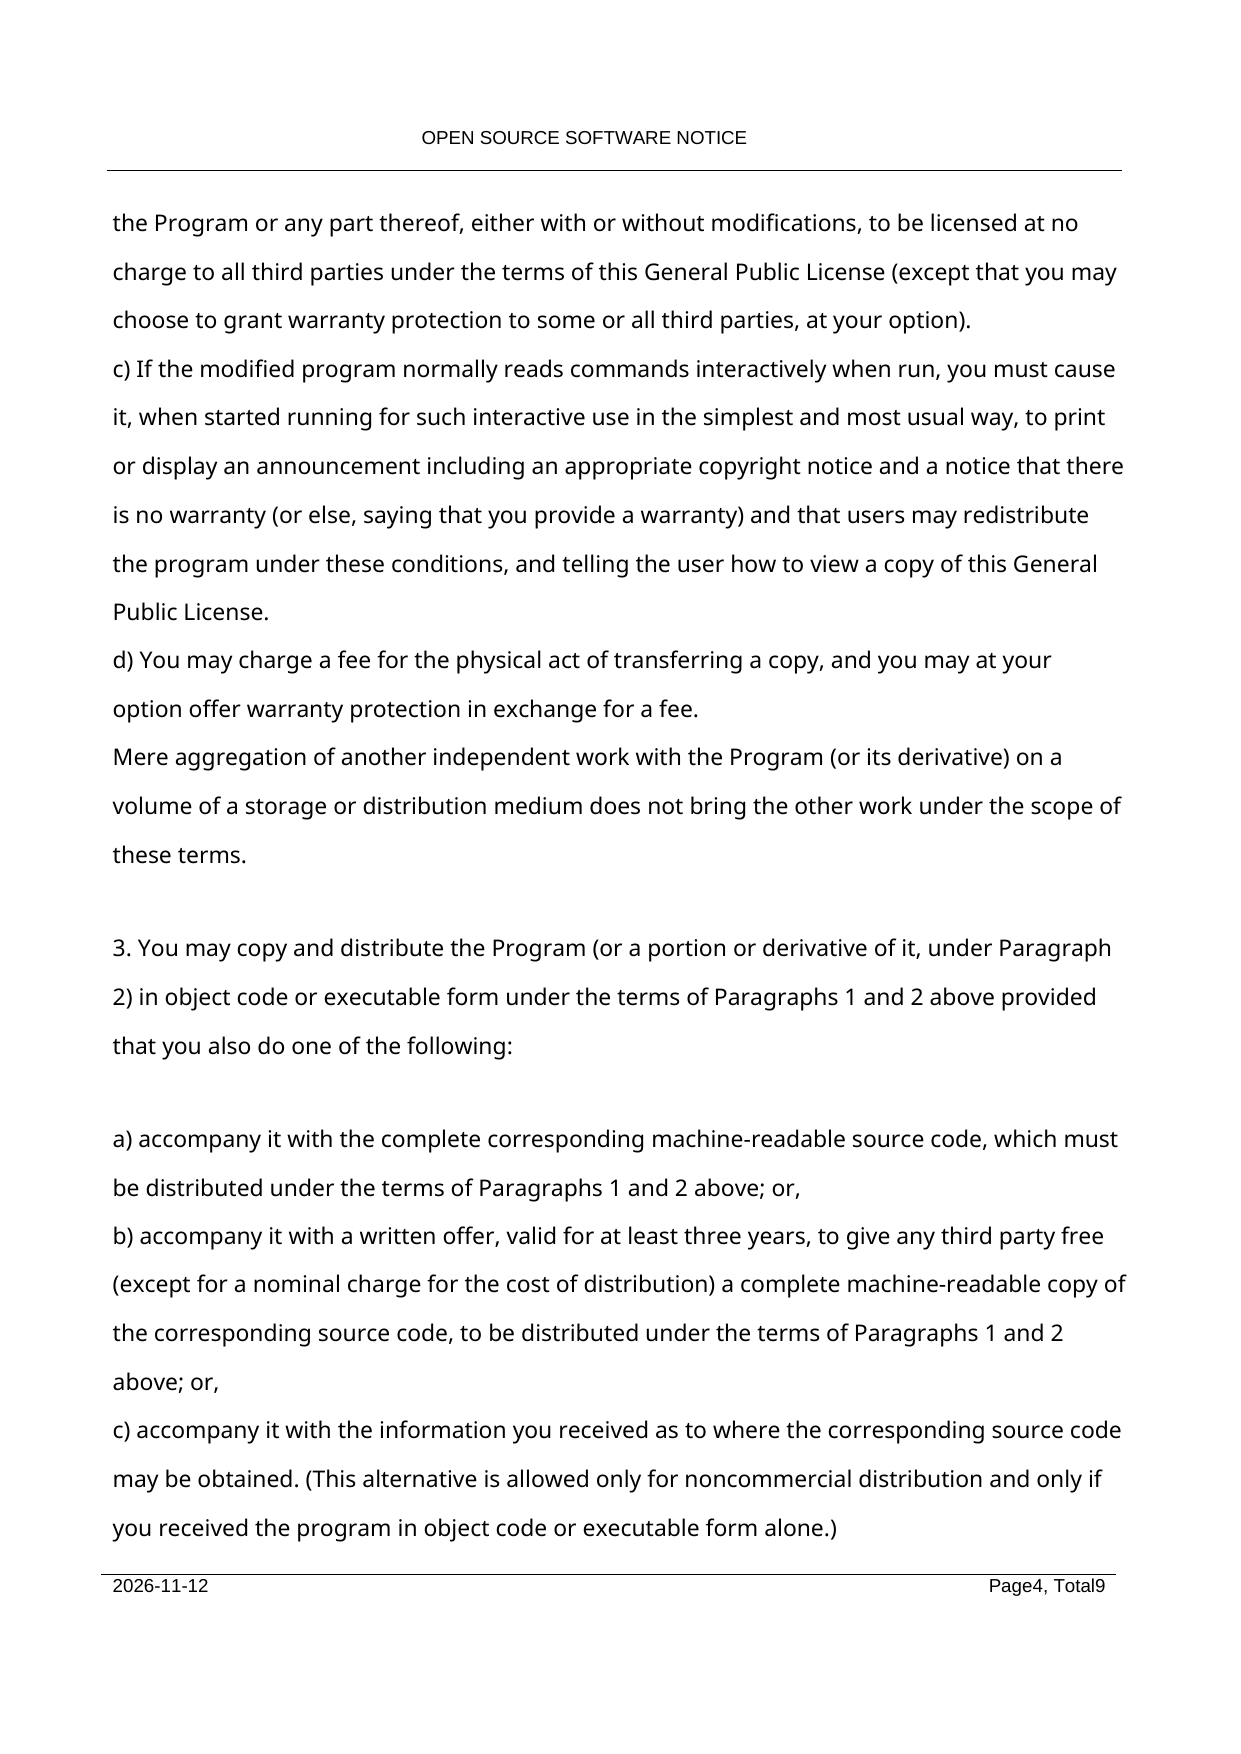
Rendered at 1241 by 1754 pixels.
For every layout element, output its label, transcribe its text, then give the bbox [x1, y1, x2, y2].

text 3. You may copy and distribute the Program (or a portion or derivative of it, under Paragraph 2) in object code or executable form under the terms of Paragraphs 1 and 2 above provided that you also do one of the following: [112, 931, 1128, 1061]
text c) If the modified program normally reads commands interactively when run, you must cause it, when started running for such interactive use in the simplest and most usual way, to print or display an announcement including an appropriate copyright notice and a notice that there is no warranty (or else, saying that you provide a warranty) and that users may redistribute the program under these conditions, and telling the user how to view a copy of this General Public License. [112, 352, 1128, 628]
text a) accompany it with the complete corresponding machine-readable source code, which must be distributed under the terms of Paragraphs 1 and 2 above; or, [112, 1122, 1128, 1203]
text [112, 206, 1128, 336]
text c) accompany it with the information you received as to where the corresponding source code may be obtained. (This alternative is allowed only for noncommercial distribution and only if you received the program in object code or executable form alone.) [112, 1413, 1128, 1543]
text b) accompany it with a written offer, valid for at least three years, to give any third party free (except for a nominal charge for the cost of distribution) a complete machine-readable copy of the corresponding source code, to be distributed under the terms of Paragraphs 1 and 2 above; or, [112, 1219, 1128, 1398]
text Mere aggregation of another independent work with the Program (or its derivative) on a volume of a storage or distribution medium does not bring the other work under the scope of these terms. [112, 741, 1128, 871]
text d) You may charge a fee for the physical act of transferring a copy, and you may at your option offer warranty protection in exchange for a fee. [112, 644, 1128, 725]
